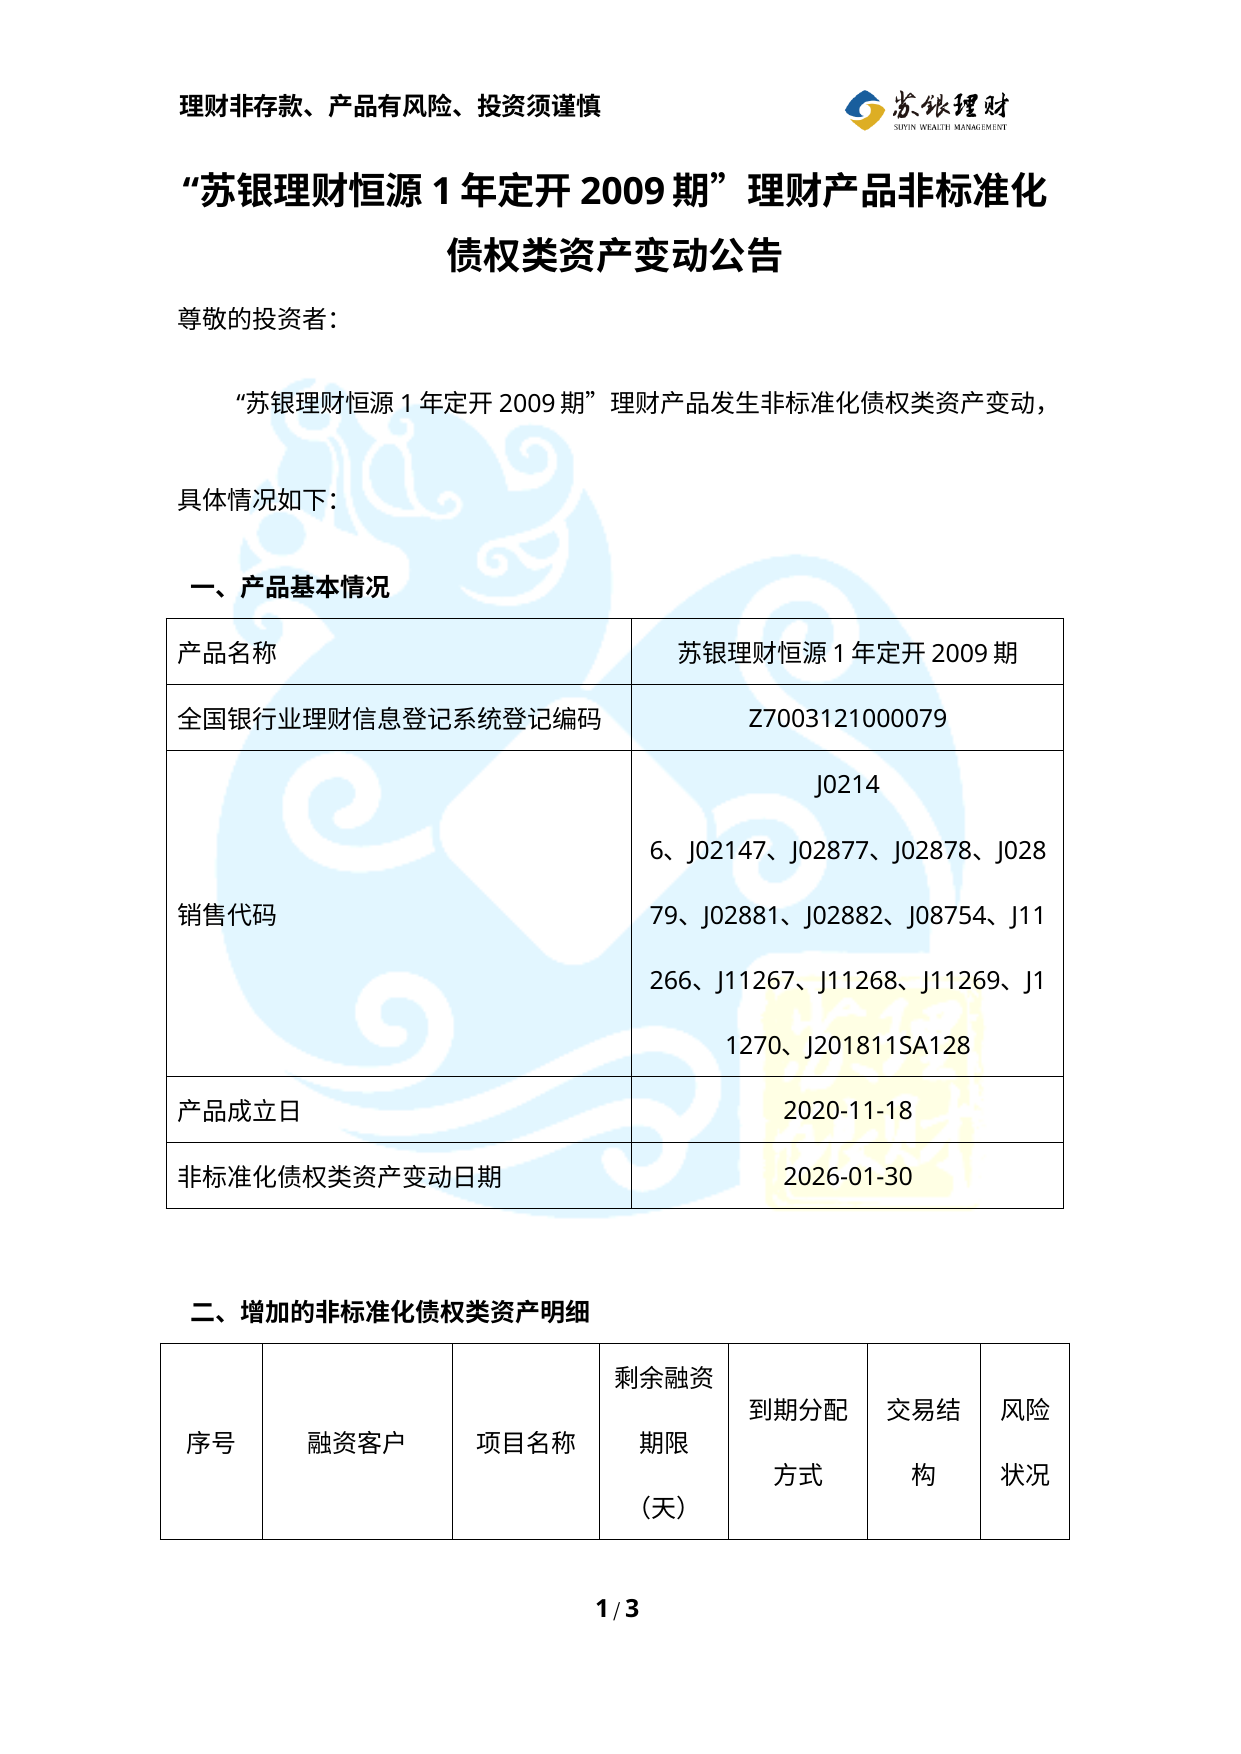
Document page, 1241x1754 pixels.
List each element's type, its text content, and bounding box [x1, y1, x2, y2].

table_cell 产品成立日 [167, 1077, 631, 1142]
table_header 风险状况 [981, 1344, 1069, 1539]
table_cell 2020-11-18 [632, 1077, 1063, 1142]
table_cell Z7003121000079 [632, 685, 1063, 750]
table_cell 非标准化债权类资产变动日期 [167, 1143, 631, 1208]
table_cell J02146、J02147、J02877、J02878、J02879、J02881、J02882、J08754、J11266、J11267、J11268、J11269、J11270、J201811SA128 [632, 751, 1063, 1076]
table_header 项目名称 [453, 1344, 599, 1539]
table_header 交易结构 [868, 1344, 980, 1539]
text “苏银理财恒源1年定开2009期”理财产品发生非标准化债权类资产变动，具体情况如下： [177, 369, 1053, 531]
table_header 到期分配方式 [729, 1344, 867, 1539]
table_header 融资客户 [263, 1344, 452, 1539]
table_header 序号 [161, 1344, 262, 1539]
subtitle 二、增加的非标准化债权类资产明细 [190, 1278, 1053, 1343]
table_cell 2026-01-30 [632, 1143, 1063, 1208]
picture [820, 72, 1039, 143]
text “苏银理财恒源1年定开2009期”理财产品非标准化债权类资产变动公告 [177, 156, 1053, 286]
table_header 剩余融资期限（天） [600, 1344, 728, 1539]
table_header 苏银理财恒源1年定开2009期 [632, 619, 1063, 684]
table_cell 全国银行业理财信息登记系统登记编码 [167, 685, 631, 750]
subtitle 一、产品基本情况 [190, 553, 1053, 618]
table_cell 销售代码 [167, 751, 631, 1076]
text 尊敬的投资者： [177, 286, 1053, 351]
table_header 产品名称 [167, 619, 631, 684]
